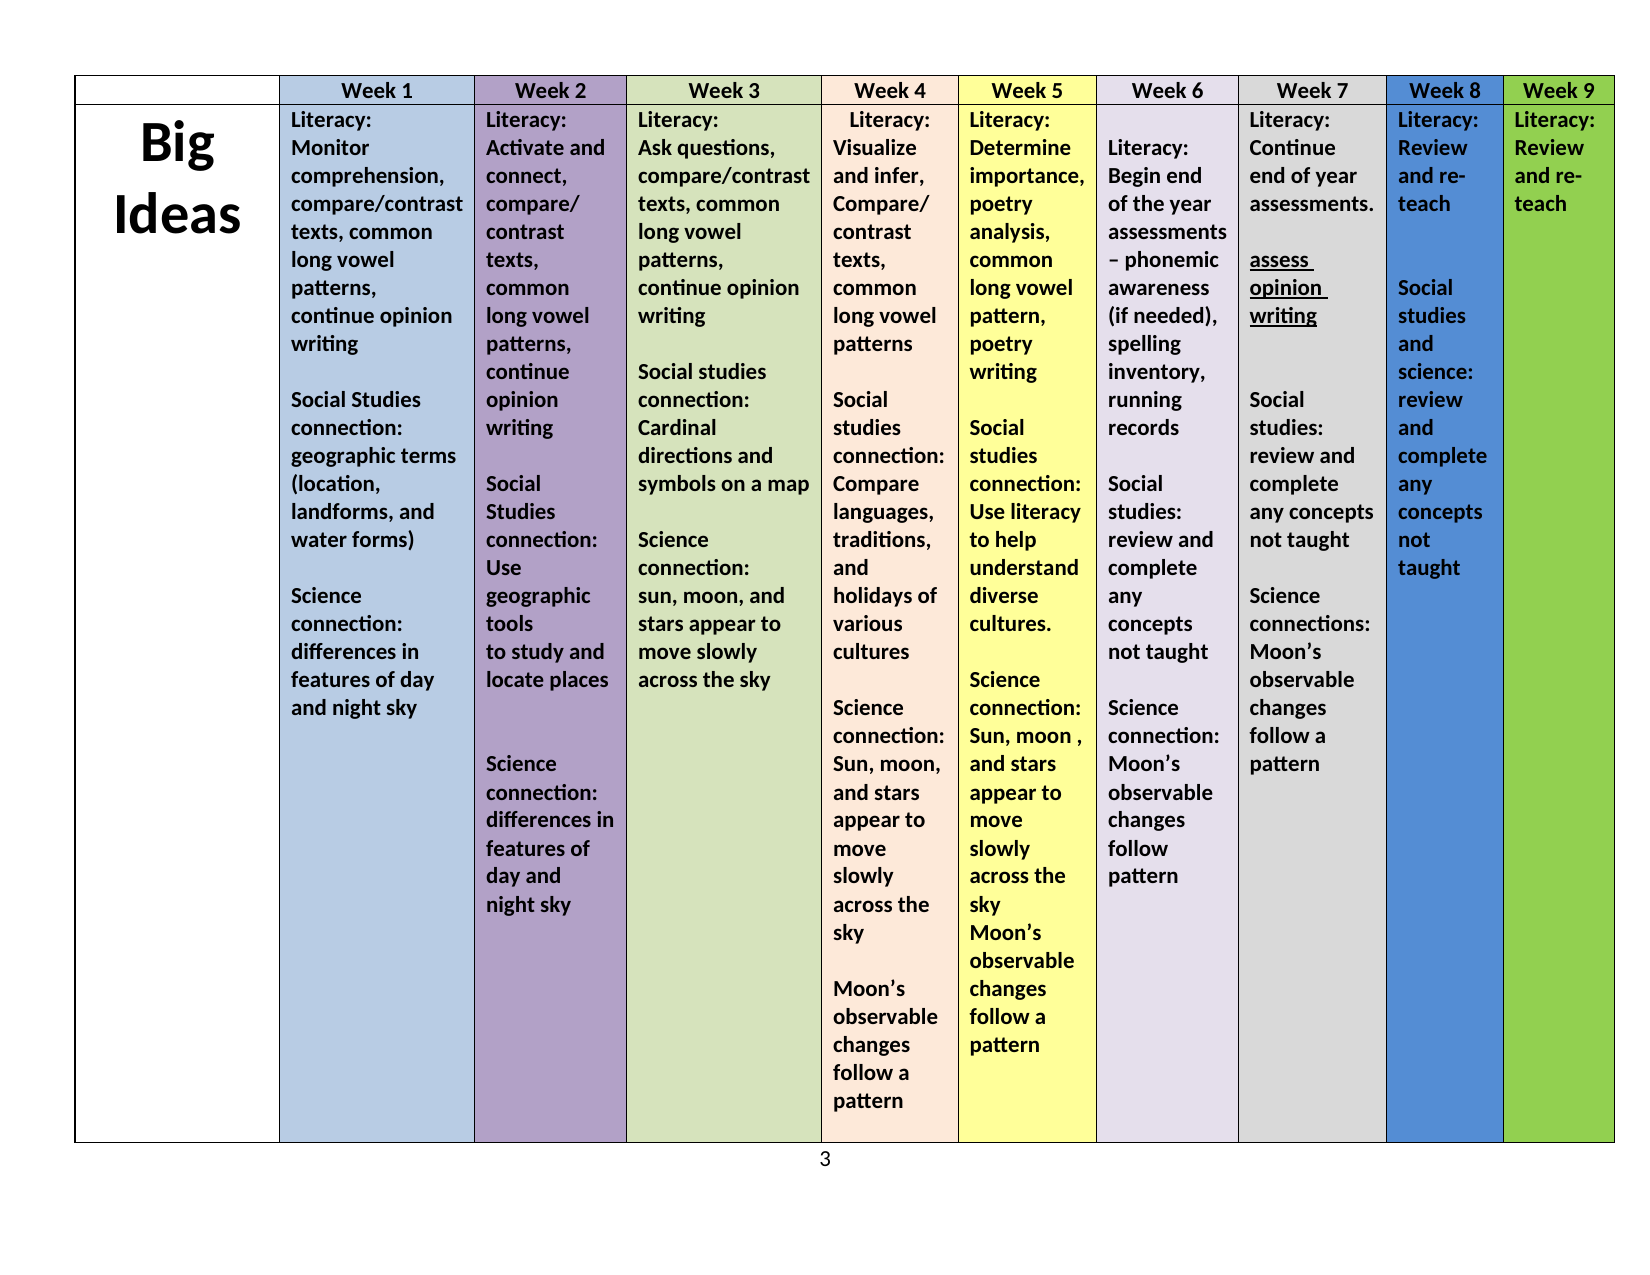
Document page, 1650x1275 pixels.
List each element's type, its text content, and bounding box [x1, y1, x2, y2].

table_cell [76, 76, 279, 104]
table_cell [280, 105, 474, 1142]
table_cell Week 3 [627, 76, 821, 104]
table_cell Big Ideas [76, 105, 279, 1142]
table_cell Week 9 [1504, 76, 1614, 104]
table_cell Week 5 [959, 76, 1096, 104]
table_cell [475, 105, 626, 1142]
table_cell Week 7 [1239, 76, 1386, 104]
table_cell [1387, 105, 1503, 1142]
table_cell Week 6 [1097, 76, 1238, 104]
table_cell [959, 105, 1096, 1142]
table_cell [627, 105, 821, 1142]
table_cell Week 4 [822, 76, 958, 104]
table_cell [1504, 105, 1614, 1142]
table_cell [1239, 105, 1386, 1142]
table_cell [1097, 105, 1238, 1142]
table_cell Week 2 [475, 76, 626, 104]
table_cell Week 8 [1387, 76, 1503, 104]
table_cell Week 1 [280, 76, 474, 104]
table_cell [822, 105, 958, 1142]
